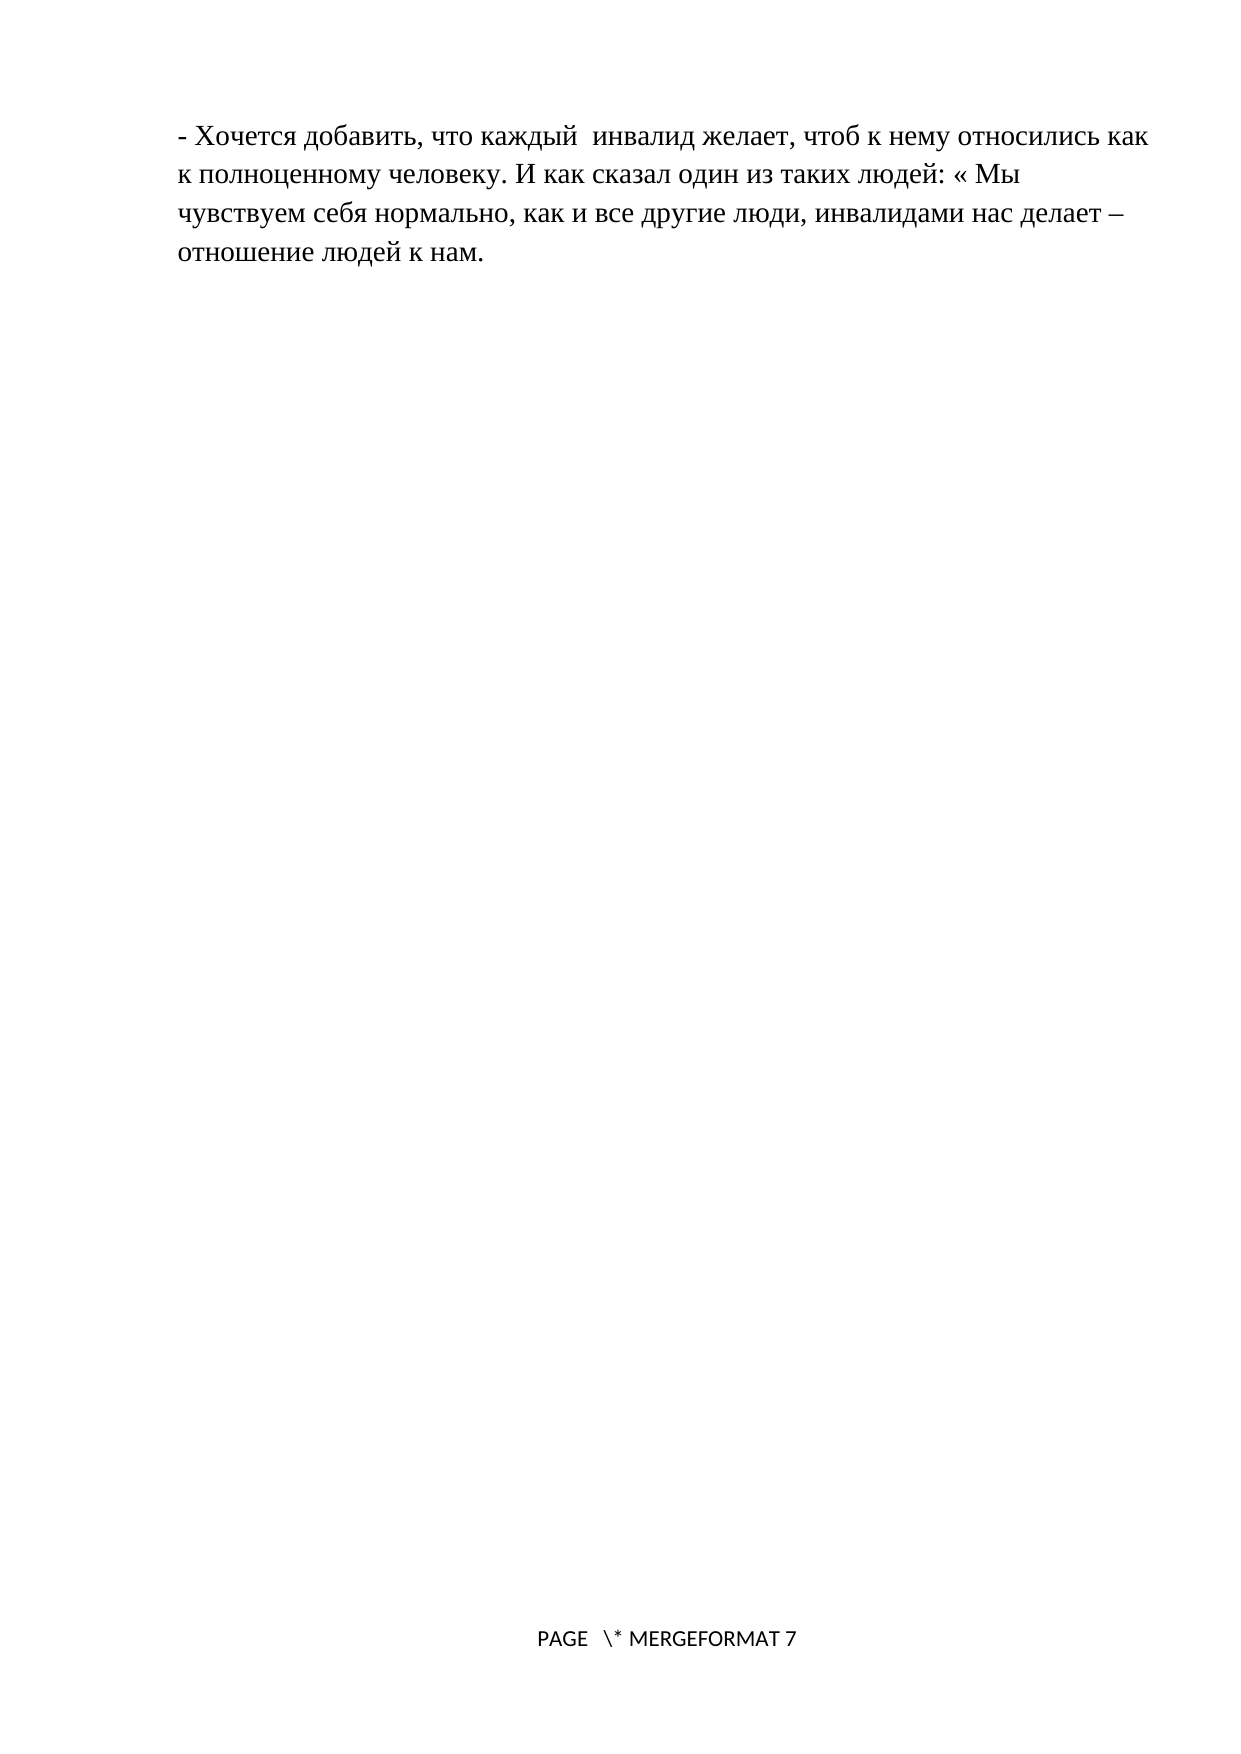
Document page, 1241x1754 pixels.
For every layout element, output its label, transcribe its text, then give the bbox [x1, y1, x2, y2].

text - Хочется добавить, что каждый инвалид желает, чтоб к нему относились как к полноценному человеку. И как сказал один из таких людей: « Мы чувствуем себя нормально, как и все другие люди, инвалидами нас делает – отношение людей к нам. [177, 118, 1152, 267]
